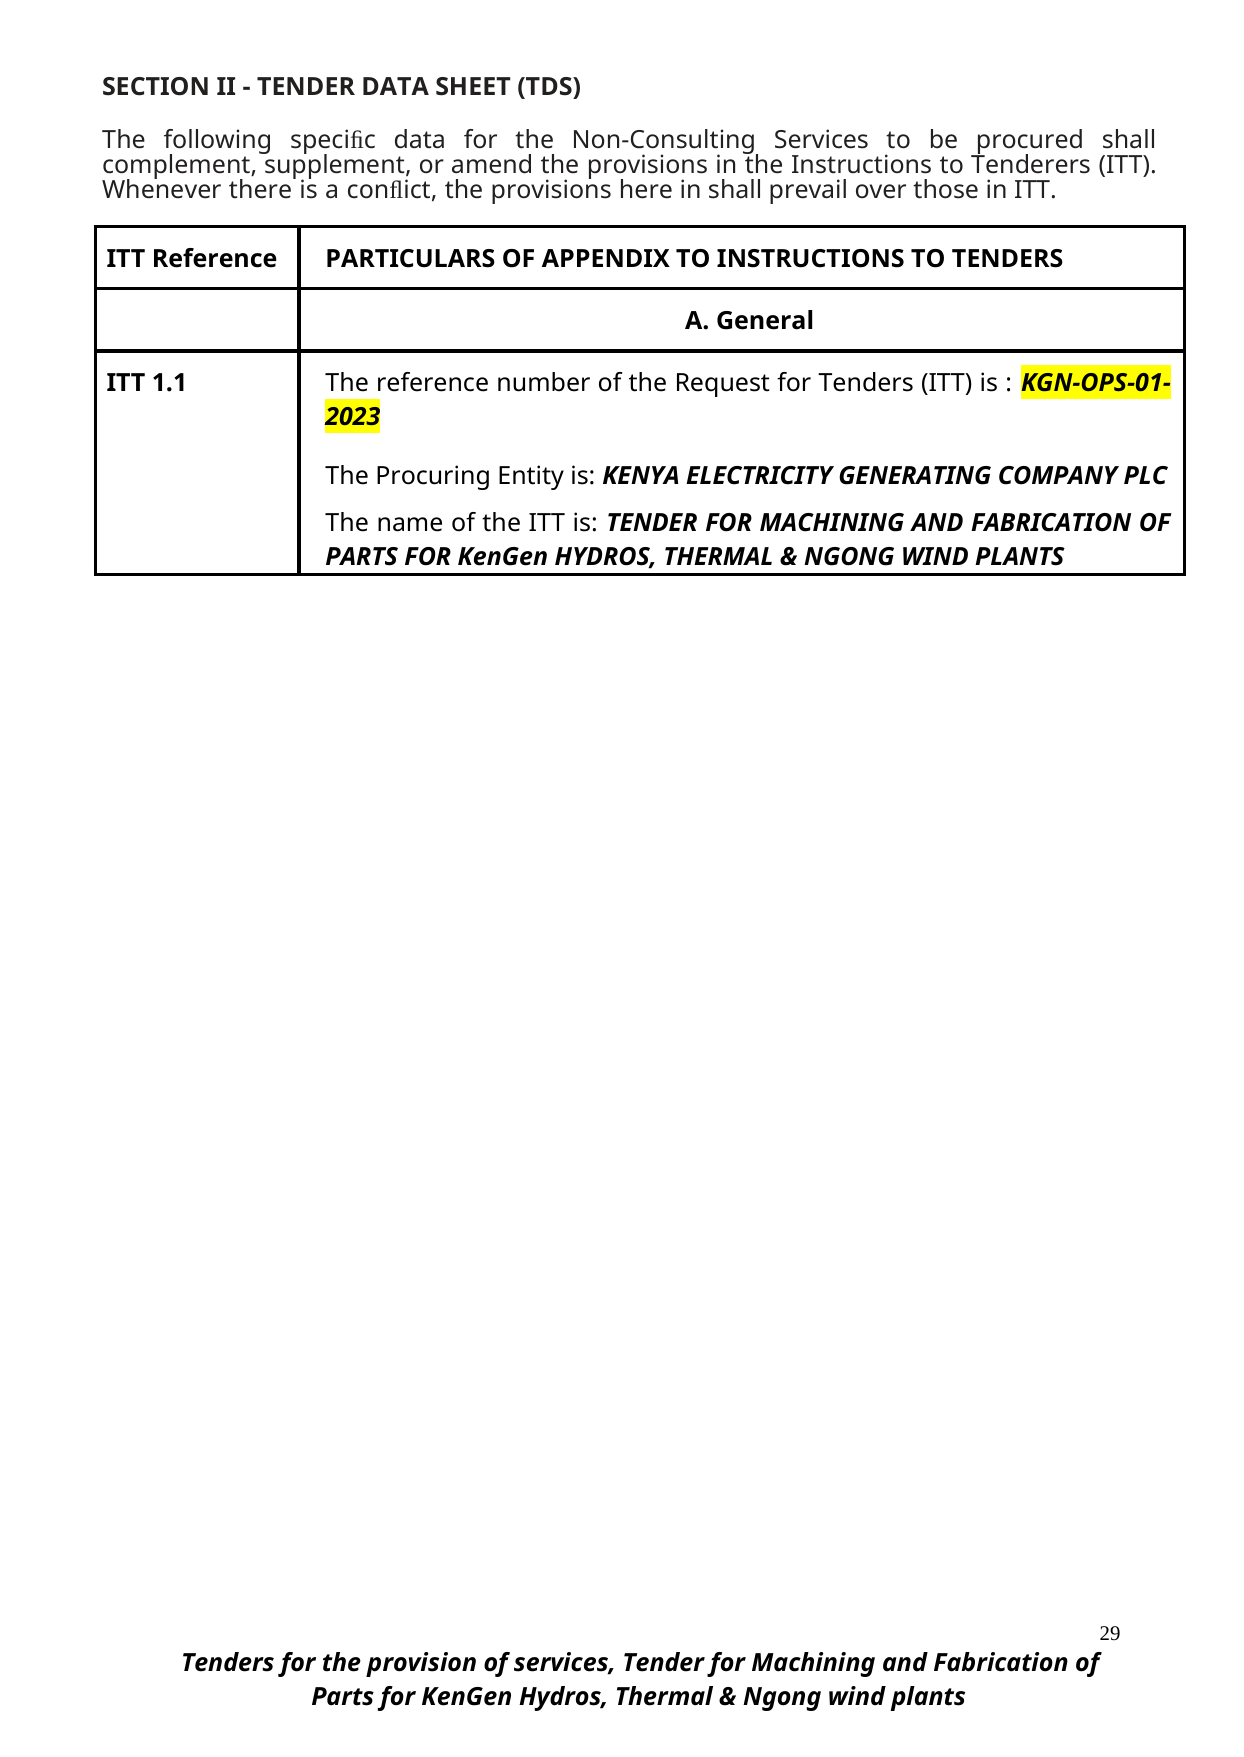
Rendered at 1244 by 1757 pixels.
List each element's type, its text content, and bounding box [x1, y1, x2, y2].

table_cell The reference number of the Request for Tenders (ITT) is : KGN-OPS-01-2023 The Procuring Entity is: KENYA ELECTRICITY GENERATING COMPANY PLC The name of the ITT is: TENDER FOR MACHINING AND FABRICATION OF PARTS FOR KenGen HYDROS, THERMAL & NGONG WIND PLANTS [301, 353, 1183, 573]
table_cell [97, 290, 297, 349]
table_header ITT Reference [97, 228, 297, 287]
text The following speciﬁc data for the Non-Consulting Services to be procured shall complement, supplement, or amend the provisions in the Instructions to Tenderers (ITT). Whenever there is a conﬂict, the provisions here in shall prevail over those in ITT. [102, 128, 1157, 204]
table_header PARTICULARS OF APPENDIX TO INSTRUCTIONS TO TENDERS [301, 228, 1183, 287]
text SECTION II - TENDER DATA SHEET (TDS) [102, 69, 641, 103]
table_cell A. General [301, 290, 1183, 349]
table_cell ITT 1.1 [97, 353, 297, 573]
